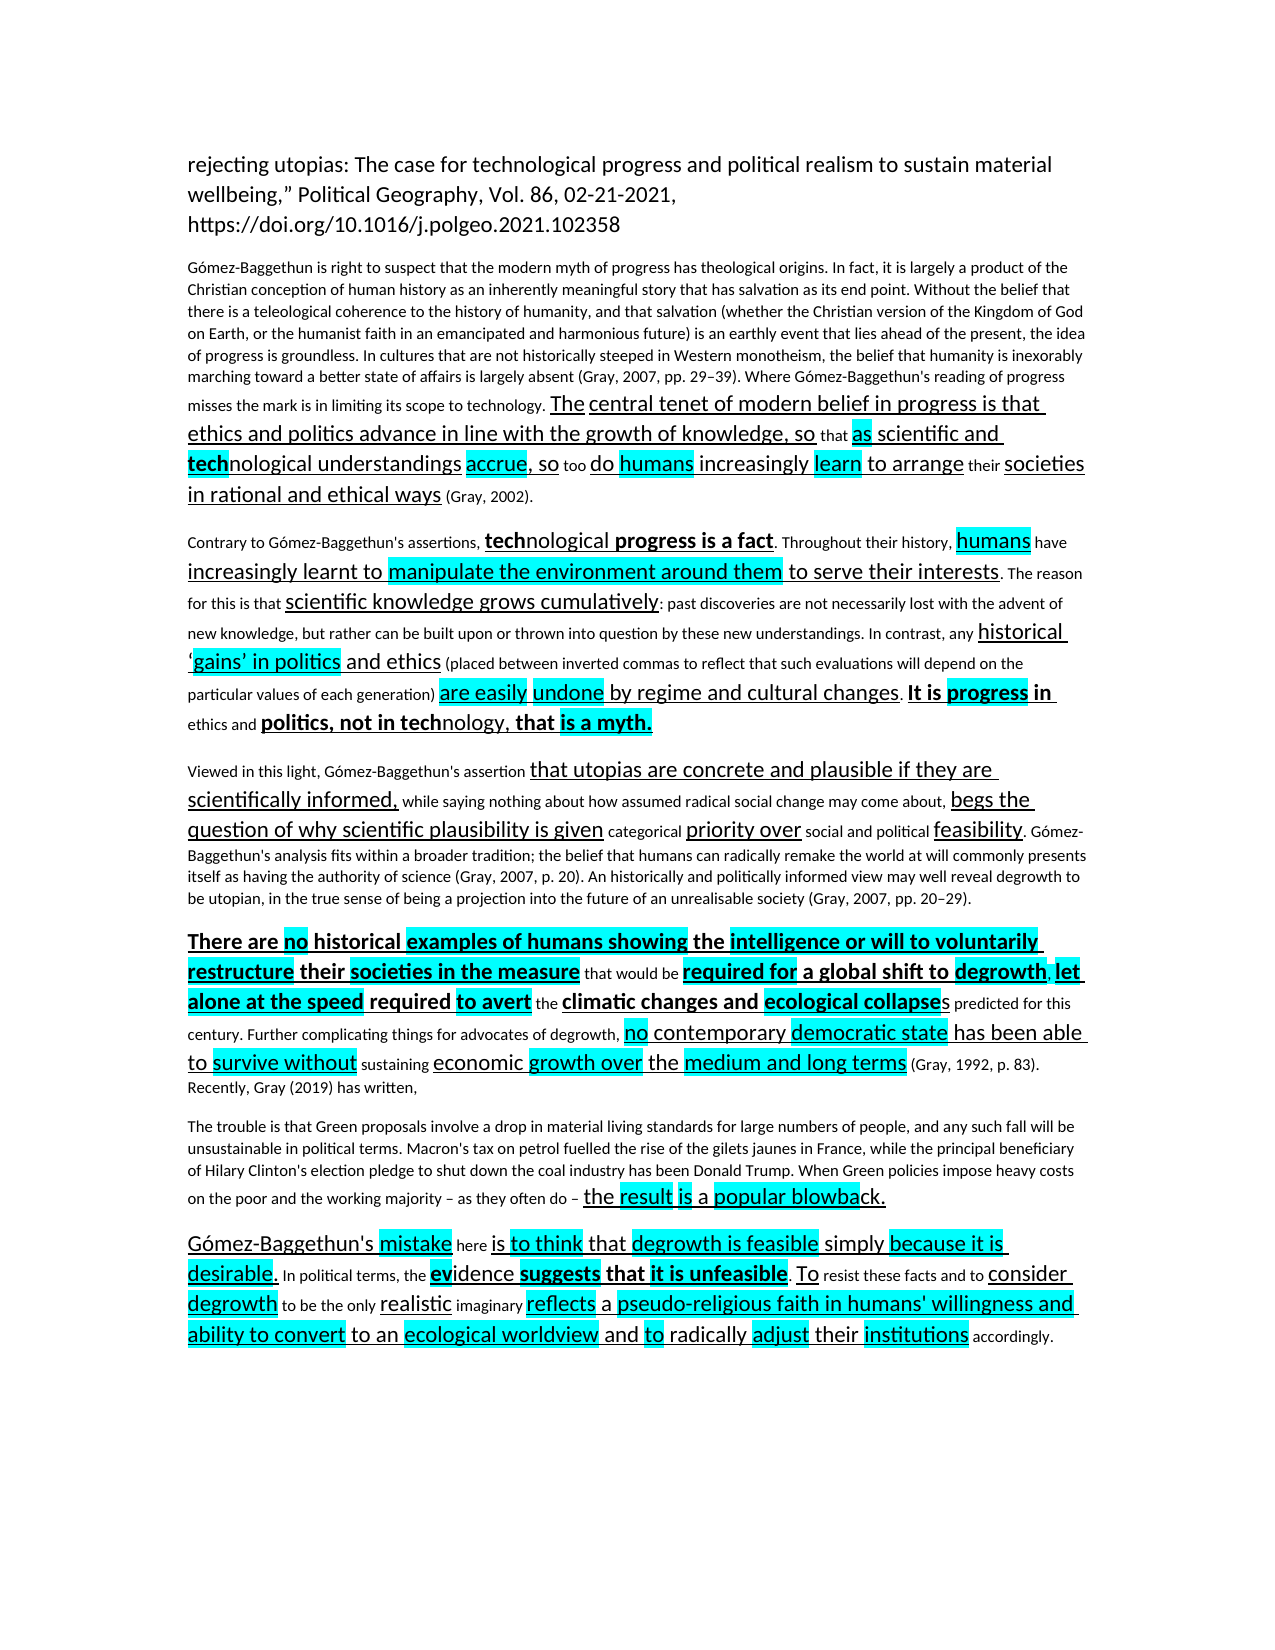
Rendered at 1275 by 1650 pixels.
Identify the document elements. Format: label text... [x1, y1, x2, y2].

text Contrary to Gómez-Baggethun's assertions, technological progress is a fact. Throughout their history, humans have increasingly learnt to manipulate the environment around them to serve their interests. The reason for this is that scientific knowledge grows cumulatively: past discoveries are not necessarily lost with the advent of new knowledge, but rather can be built upon or thrown into question by these new understandings. In contrast, any historical ‘gains’ in politics and ethics (placed between inverted commas to reflect that such evaluations will depend on the particular values of each generation) are easily undone by regime and cultural changes. It is progress in ethics and politics, not in technology, that is a myth. [187, 527, 1087, 736]
text Gómez-Baggethun's mistake here is to think that degrowth is feasible simply because it is desirable. In political terms, the evidence suggests that it is unfeasible. To resist these facts and to consider degrowth to be the only realistic imaginary reflects a pseudo-religious faith in humans' willingness and ability to convert to an ecological worldview and to radically adjust their institutions accordingly. [187, 1229, 1087, 1348]
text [187, 150, 1087, 238]
text The trouble is that Green proposals involve a drop in material living standards for large numbers of people, and any such fall will be unsustainable in political terms. Macron's tax on petrol fuelled the rise of the gilets jaunes in France, while the principal beneficiary of Hilary Clinton's election pledge to shut down the coal industry has been Donald Trump. When Green policies impose heavy costs on the poor and the working majority – as they often do – the result is a popular blowback. [187, 1116, 1087, 1210]
text Viewed in this light, Gómez-Baggethun's assertion that utopias are concrete and plausible if they are scientifically informed, while saying nothing about how assumed radical social change may come about, begs the question of why scientific plausibility is given categorical priority over social and political feasibility. Gómez-Baggethun's analysis fits within a broader tradition; the belief that humans can radically remake the world at will commonly presents itself as having the authority of science (Gray, 2007, p. 20). An historically and politically informed view may well reveal degrowth to be utopian, in the true sense of being a projection into the future of an unrealisable society (Gray, 2007, pp. 20–29). [187, 755, 1087, 909]
text There are no historical examples of humans showing the intelligence or will to voluntarily restructure their societies in the measure that would be required for a global shift to degrowth, let alone at the speed required to avert the climatic changes and ecological collapses predicted for this century. Further complicating things for advocates of degrowth, no contemporary democratic state has been able to survive without sustaining economic growth over the medium and long terms (Gray, 1992, p. 83). Recently, Gray (2019) has written, [187, 927, 1087, 1098]
text Gómez-Baggethun is right to suspect that the modern myth of progress has theological origins. In fact, it is largely a product of the Christian conception of human history as an inherently meaningful story that has salvation as its end point. Without the belief that there is a teleological coherence to the history of humanity, and that salvation (whether the Christian version of the Kingdom of God on Earth, or the humanist faith in an emancipated and harmonious future) is an earthly event that lies ahead of the present, the idea of progress is groundless. In cultures that are not historically steeped in Western monotheism, the belief that humanity is inexorably marching toward a better state of affairs is largely absent (Gray, 2007, pp. 29–39). Where Gómez-Baggethun's reading of progress misses the mark is in limiting its scope to technology. The central tenet of modern belief in progress is that ethics and politics advance in line with the growth of knowledge, so that as scientific and technological understandings accrue, so too do humans increasingly learn to arrange their societies in rational and ethical ways (Gray, 2002). [187, 257, 1087, 508]
